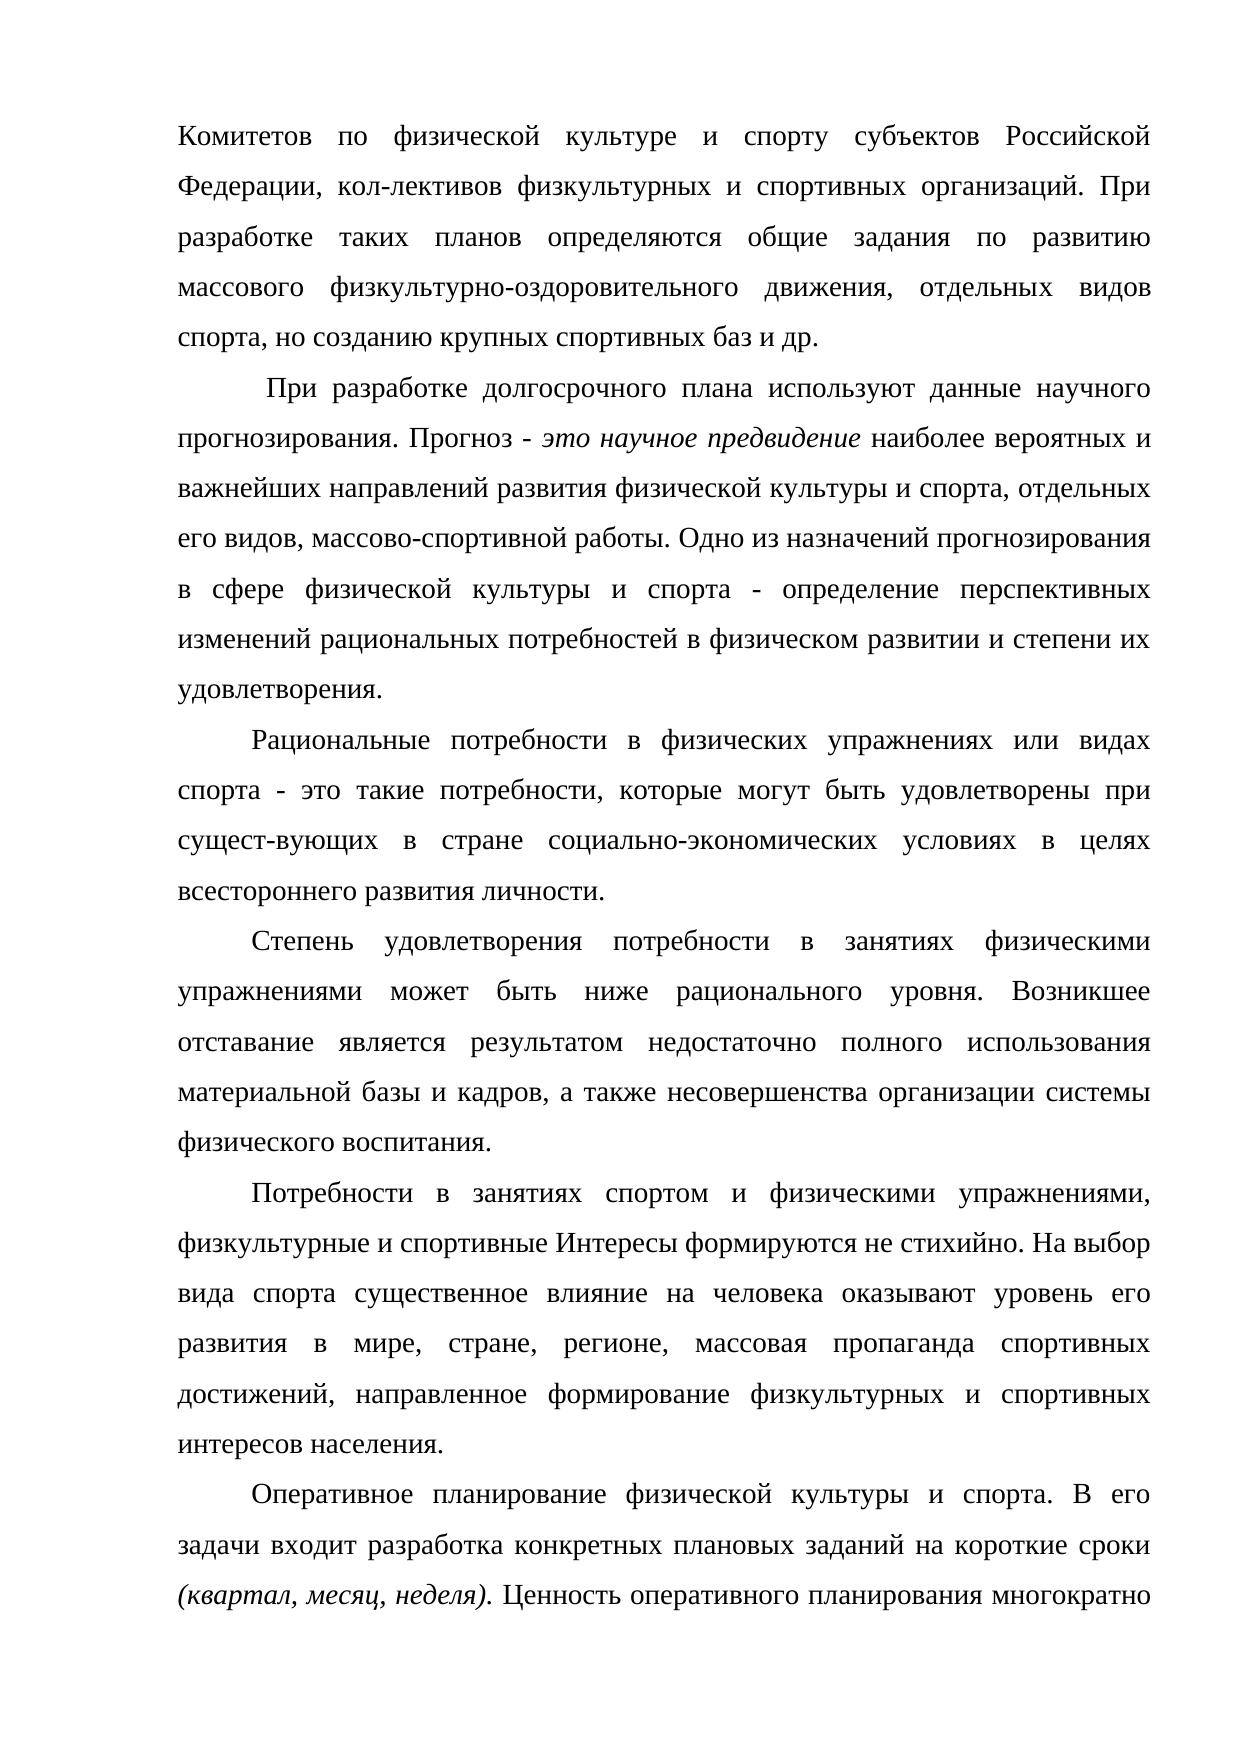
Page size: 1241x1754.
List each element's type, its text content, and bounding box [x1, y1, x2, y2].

text Степень удовлетворения потребности в занятиях физическими упражнениями может быть ниже рационального уровня. Возникшее отставание является результатом недостаточно полного использования материальной базы и кадров, а также несовершенства организации системы физического воспитания. [177, 923, 1152, 1158]
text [177, 1477, 1152, 1611]
text При разработке долгосрочного плана используют данные научного прогнозирования. Прогноз - это научное предвидение наиболее вероятных и важнейших направлений развития физической культуры и спорта, отдельных его видов, мaccoвo-спортивной работы. Одно из назначений прогнозирования в сфере физической культуры и спорта - определение перспективных изменений рациональных потребностей в физическом развитии и степени их удовлетворения. [177, 370, 1152, 705]
text Потребности в занятиях спортом и физическими упражнениями, физкультурные и спортивные Интересы формируются не стихийно. На выбор вида спорта существенное влияние на человека оказывают уровень его развития в мире, стране, регионе, массовая пропаганда спортивных достижений, направленное формирование физкультурных и спортивных интересов населения. [177, 1175, 1152, 1460]
text Рациональные потребности в физических упражнениях или видах спорта - это такие потребности, которые могут быть удовлетворены при сущест-вующих в стране социально-экономических условиях в целях всестороннего развития личности. [177, 722, 1152, 906]
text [177, 118, 1152, 353]
